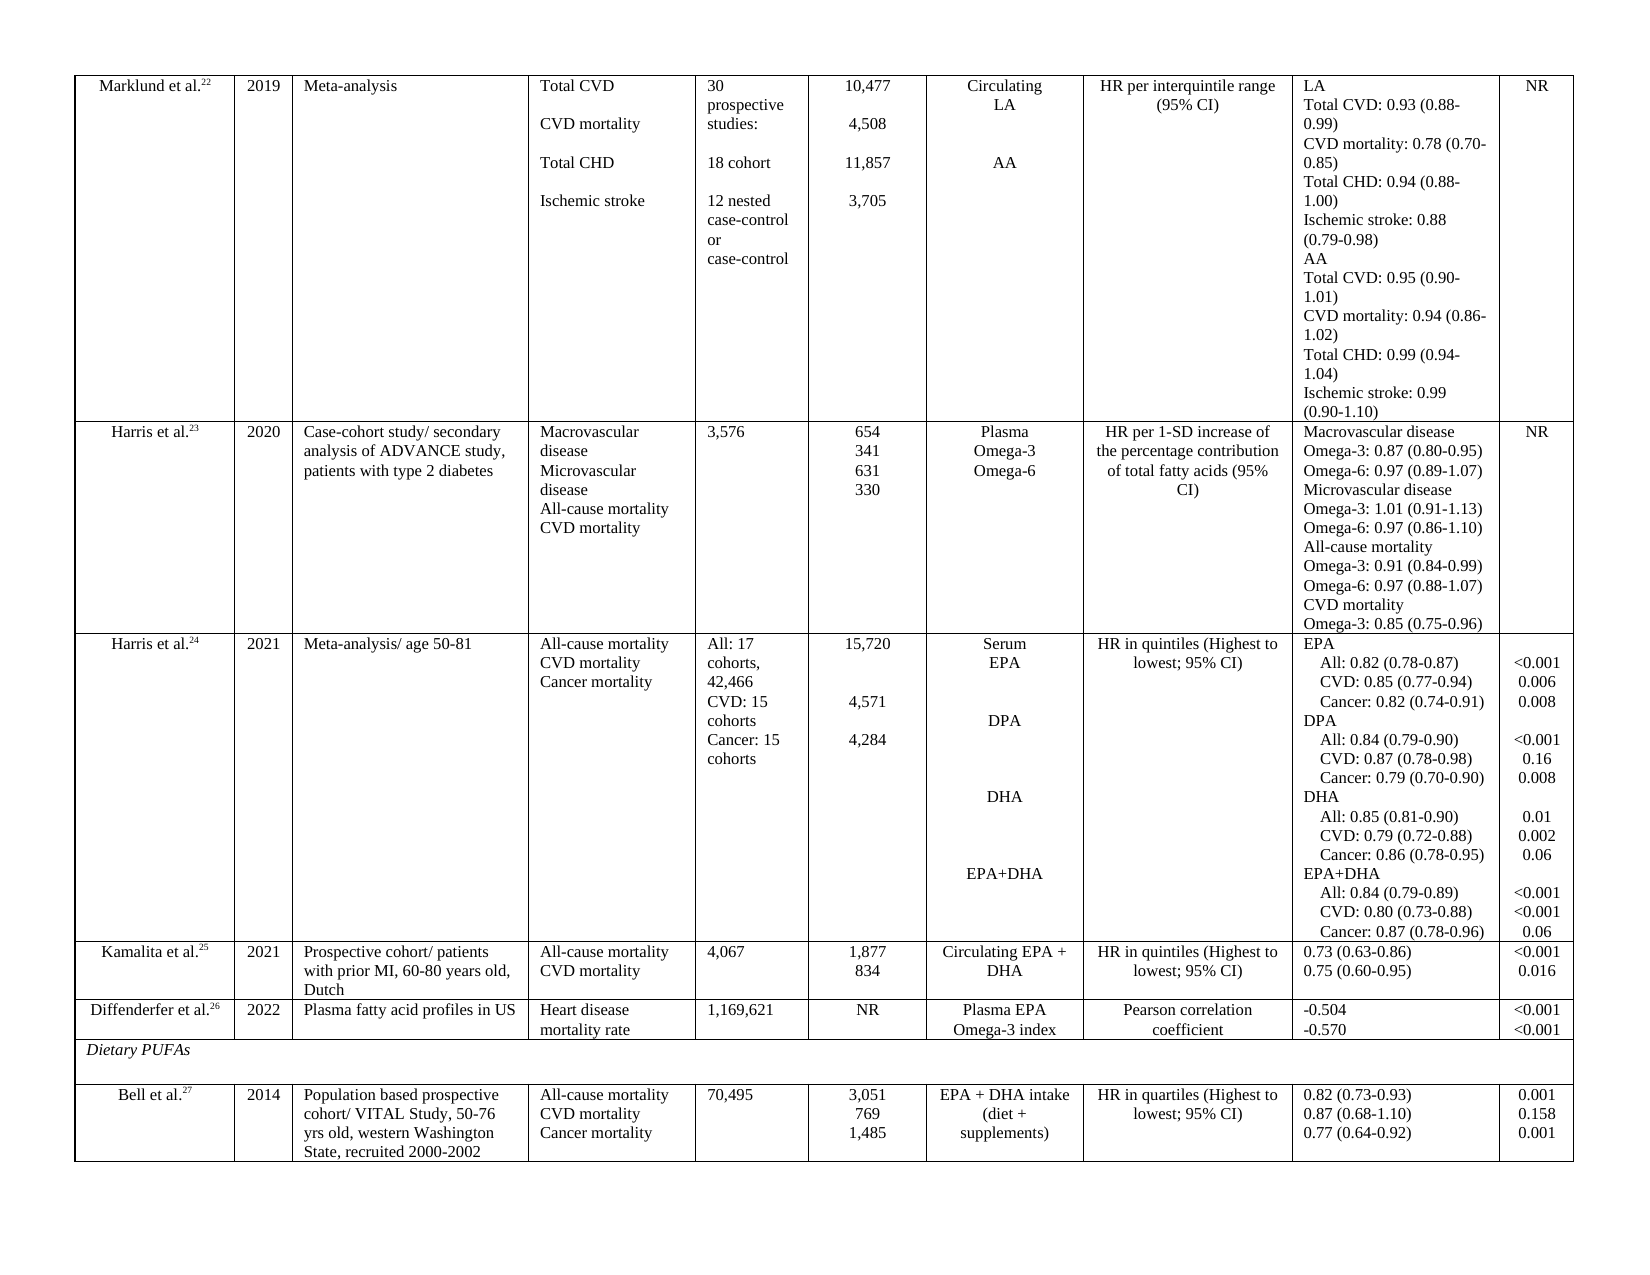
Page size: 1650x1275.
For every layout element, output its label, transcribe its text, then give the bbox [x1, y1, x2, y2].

table_cell 4,067 [696, 942, 808, 999]
table_cell EPA + DHA intake (diet + supplements) [927, 1085, 1083, 1161]
table_cell Heart disease mortality rate [529, 1000, 695, 1038]
table_cell Meta-analysis [293, 76, 528, 421]
table_cell HR in quartiles (Highest to lowest; 95% CI) [1084, 1085, 1292, 1161]
table_cell 70,495 [696, 1085, 808, 1161]
table_cell 3,576 [696, 422, 808, 633]
table_cell Circulating EPA + DHA [927, 942, 1083, 999]
table_cell 2019 [235, 76, 292, 421]
table_cell NR [1500, 422, 1573, 633]
table_cell <0.001 0.016 [1500, 942, 1573, 999]
table_cell HR in quintiles (Highest to lowest; 95% CI) [1084, 942, 1292, 999]
table_cell Bell et al.27 [76, 1085, 234, 1161]
table_cell Dietary PUFAs [76, 1040, 1573, 1083]
table_cell Diffenderfer et al.26 [76, 1000, 234, 1038]
table_cell 2014 [235, 1085, 292, 1161]
table_cell All-cause mortality CVD mortality Cancer mortality [529, 1085, 695, 1161]
table_cell EPA All: 0.82 (0.78-0.87) CVD: 0.85 (0.77-0.94) Cancer: 0.82 (0.74-0.91) DPA All: 0.84 (0.79-0.90) CVD: 0.87 (0.78-0.98) Cancer: 0.79 (0.70-0.90) DHA All: 0.85 (0.81-0.90) CVD: 0.79 (0.72-0.88) Cancer: 0.86 (0.78-0.95) EPA+DHA All: 0.84 (0.79-0.89) CVD: 0.80 (0.73-0.88) Cancer: 0.87 (0.78-0.96) [1293, 634, 1499, 941]
table_cell Plasma EPA Omega-3 index [927, 1000, 1083, 1038]
table_cell Case-cohort study/ secondary analysis of ADVANCE study, patients with type 2 diabetes [293, 422, 528, 633]
table_cell 15,720 4,571 4,284 [809, 634, 926, 941]
table_cell 654 341 631 330 [809, 422, 926, 633]
table_cell -0.504 -0.570 [1293, 1000, 1499, 1038]
table_cell <0.001 0.006 0.008 <0.001 0.16 0.008 0.01 0.002 0.06 <0.001 <0.001 0.06 [1500, 634, 1573, 941]
table_cell Harris et al.23 [76, 422, 234, 633]
table_cell 1,169,621 [696, 1000, 808, 1038]
table_cell HR per interquintile range (95% CI) [1084, 76, 1292, 421]
table_cell 2021 [235, 634, 292, 941]
table_cell Circulating LA AA [927, 76, 1083, 421]
table_cell Plasma Omega-3 Omega-6 [927, 422, 1083, 633]
table_cell Pearson correlation coefficient [1084, 1000, 1292, 1038]
table_cell 0.001 0.158 0.001 [1500, 1085, 1573, 1161]
table_cell HR per 1-SD increase of the percentage contribution of total fatty acids (95% CI) [1084, 422, 1292, 633]
table_cell 1,877 834 [809, 942, 926, 999]
table_cell 2022 [235, 1000, 292, 1038]
table_cell NR [1500, 76, 1573, 421]
table_cell Macrovascular disease Microvascular disease All-cause mortality CVD mortality [529, 422, 695, 633]
table_cell 3,051 769 1,485 [809, 1085, 926, 1161]
table_cell Population based prospective cohort/ VITAL Study, 50-76 yrs old, western Washington State, recruited 2000-2002 [293, 1085, 528, 1161]
table_cell HR in quintiles (Highest to lowest; 95% CI) [1084, 634, 1292, 941]
table_cell 10,477 4,508 11,857 3,705 [809, 76, 926, 421]
table_cell All-cause mortality CVD mortality [529, 942, 695, 999]
table_cell Serum EPA DPA DHA EPA+DHA [927, 634, 1083, 941]
table_cell 2021 [235, 942, 292, 999]
table_cell Macrovascular disease Omega-3: 0.87 (0.80-0.95) Omega-6: 0.97 (0.89-1.07) Microvascular disease Omega-3: 1.01 (0.91-1.13) Omega-6: 0.97 (0.86-1.10) All-cause mortality Omega-3: 0.91 (0.84-0.99) Omega-6: 0.97 (0.88-1.07) CVD mortality Omega-3: 0.85 (0.75-0.96) [1293, 422, 1499, 633]
table_cell 2020 [235, 422, 292, 633]
table_cell All-cause mortality CVD mortality Cancer mortality [529, 634, 695, 941]
table_cell All: 17 cohorts, 42,466 CVD: 15 cohorts Cancer: 15 cohorts [696, 634, 808, 941]
table_cell 0.82 (0.73-0.93) 0.87 (0.68-1.10) 0.77 (0.64-0.92) [1293, 1085, 1499, 1161]
table_cell 0.73 (0.63-0.86) 0.75 (0.60-0.95) [1293, 942, 1499, 999]
table_cell Marklund et al.22 [76, 76, 234, 421]
table_cell Total CVD CVD mortality Total CHD Ischemic stroke [529, 76, 695, 421]
table_cell Plasma fatty acid profiles in US [293, 1000, 528, 1038]
table_cell Prospective cohort/ patients with prior MI, 60-80 years old, Dutch [293, 942, 528, 999]
table_cell 30 prospective studies: 18 cohort 12 nested case-control or case-control [696, 76, 808, 421]
table_cell NR [809, 1000, 926, 1038]
table_cell LA Total CVD: 0.93 (0.88-0.99) CVD mortality: 0.78 (0.70-0.85) Total CHD: 0.94 (0.88-1.00) Ischemic stroke: 0.88 (0.79-0.98) AA Total CVD: 0.95 (0.90-1.01) CVD mortality: 0.94 (0.86-1.02) Total CHD: 0.99 (0.94-1.04) Ischemic stroke: 0.99 (0.90-1.10) [1293, 76, 1499, 421]
table_cell Meta-analysis/ age 50-81 [293, 634, 528, 941]
table_cell Kamalita et al.25 [76, 942, 234, 999]
table_cell <0.001 <0.001 [1500, 1000, 1573, 1038]
table_cell Harris et al.24 [76, 634, 234, 941]
